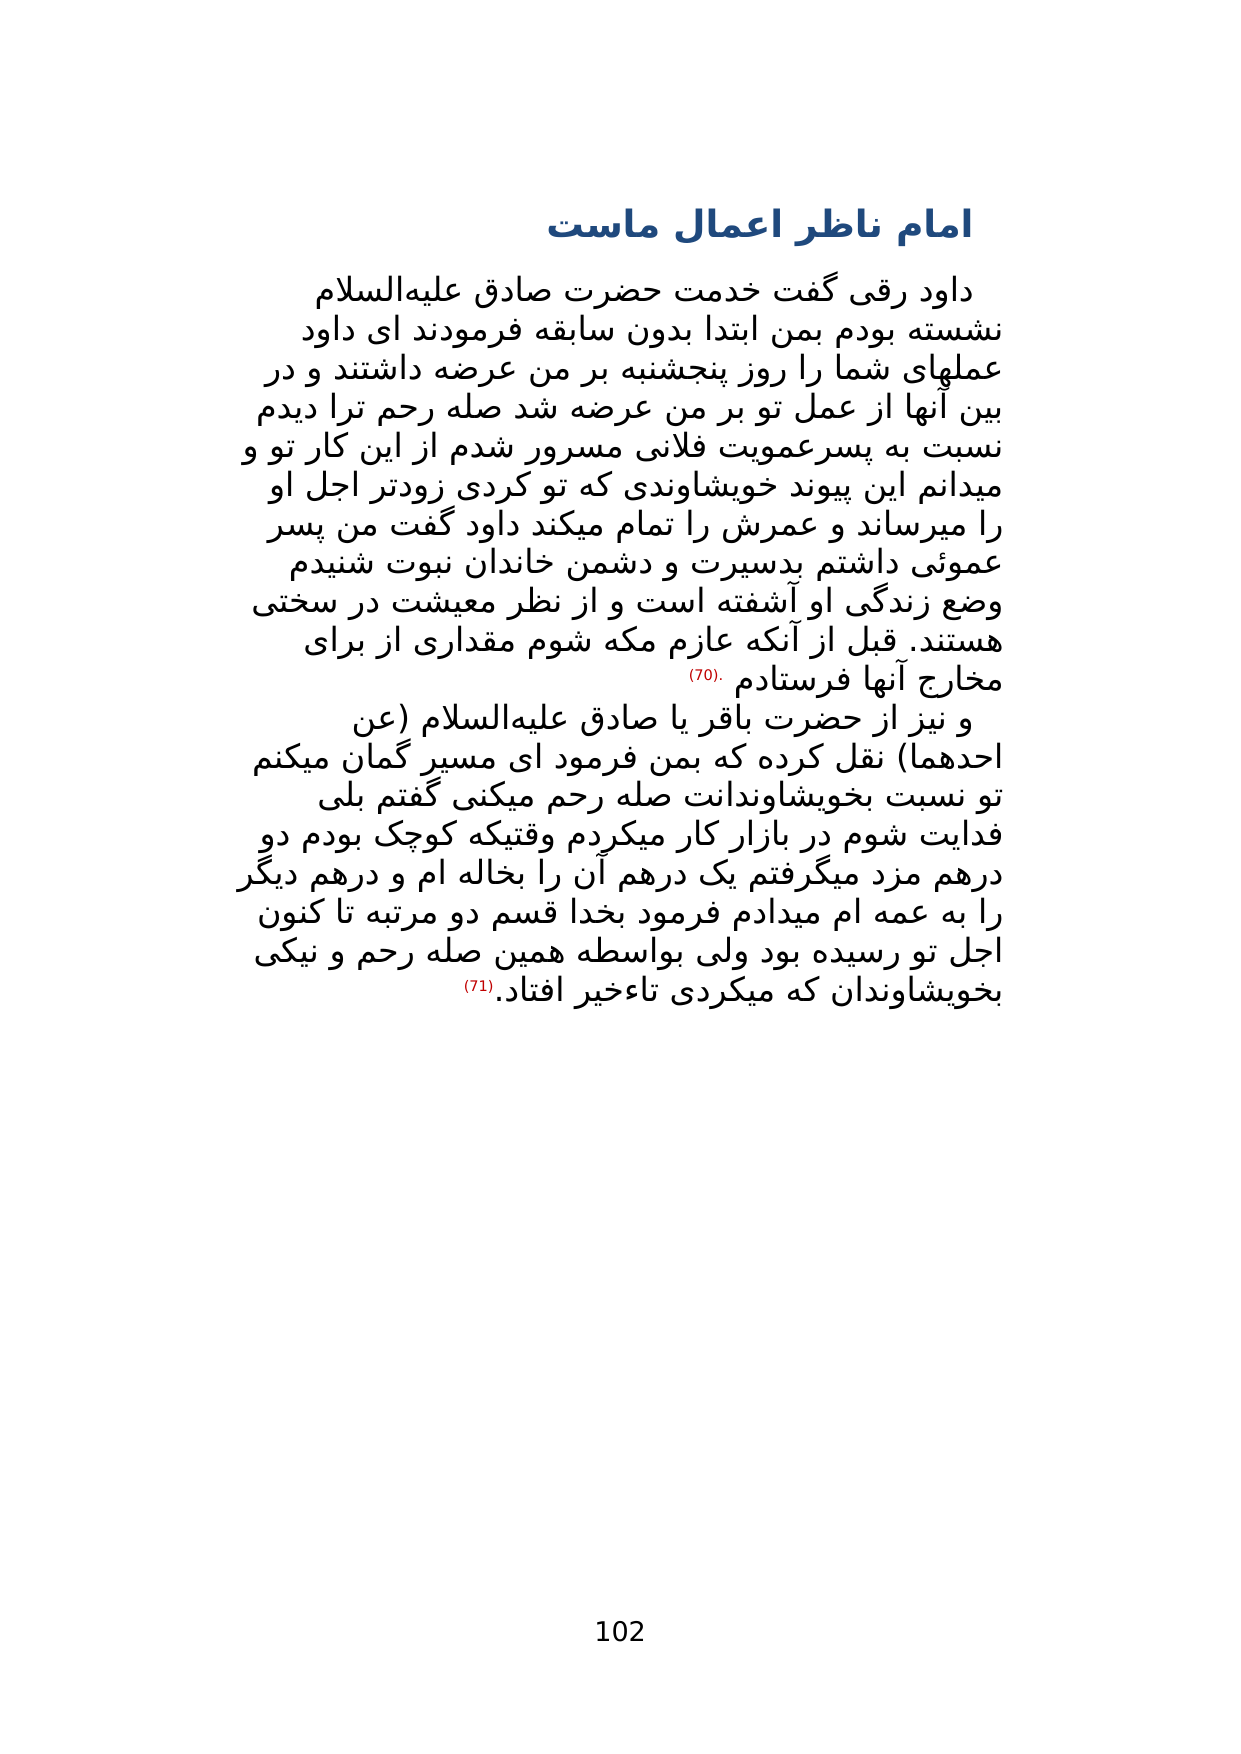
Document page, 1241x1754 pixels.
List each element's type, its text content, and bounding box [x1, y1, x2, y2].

subtitle امام ناظر اعمال ماست [236, 202, 1004, 246]
text داود رقی گفت خدمت حضرت صادق عليه‌السلام نشسته بودم بمن ابتدا بدون سابقه فرمودند ای داود عملهای شما را روز پنجشنبه بر من عرضه داشتند و در بین آنها از عمل تو بر من عرضه شد صله رحم ترا دیدم نسبت به پسرعمویت فلانی مسرور شدم از این کار تو و میدانم این پیوند خویشاوندی که تو کردی زودتر اجل او را میرساند و عمرش را تمام میکند داود گفت من پسر عموئی داشتم بدسیرت و دشمن خاندان نبوت شنیدم وضع زندگی او آشفته است و از نظر معیشت در سختی هستند. قبل از آنکه عازم مکه شوم مقداری از برای مخارج آنها فرستادم .(70) [236, 271, 1004, 698]
text و نیز از حضرت باقر یا صادق عليه‌السلام (عن احدهما) نقل کرده که بمن فرمود ای مسیر گمان میکنم تو نسبت بخویشاوندانت صله رحم میکنی گفتم بلی فدایت شوم در بازار کار میکردم وقتیکه کوچک بودم دو درهم مزد میگرفتم یک درهم آن را بخاله ام و درهم دیگر را به عمه ام میدادم فرمود بخدا قسم دو مرتبه تا کنون اجل تو رسیده بود ولی بواسطه همین صله رحم و نیکی بخویشاوندان که میکردی تاءخیر افتاد.(71) [236, 698, 1004, 1009]
